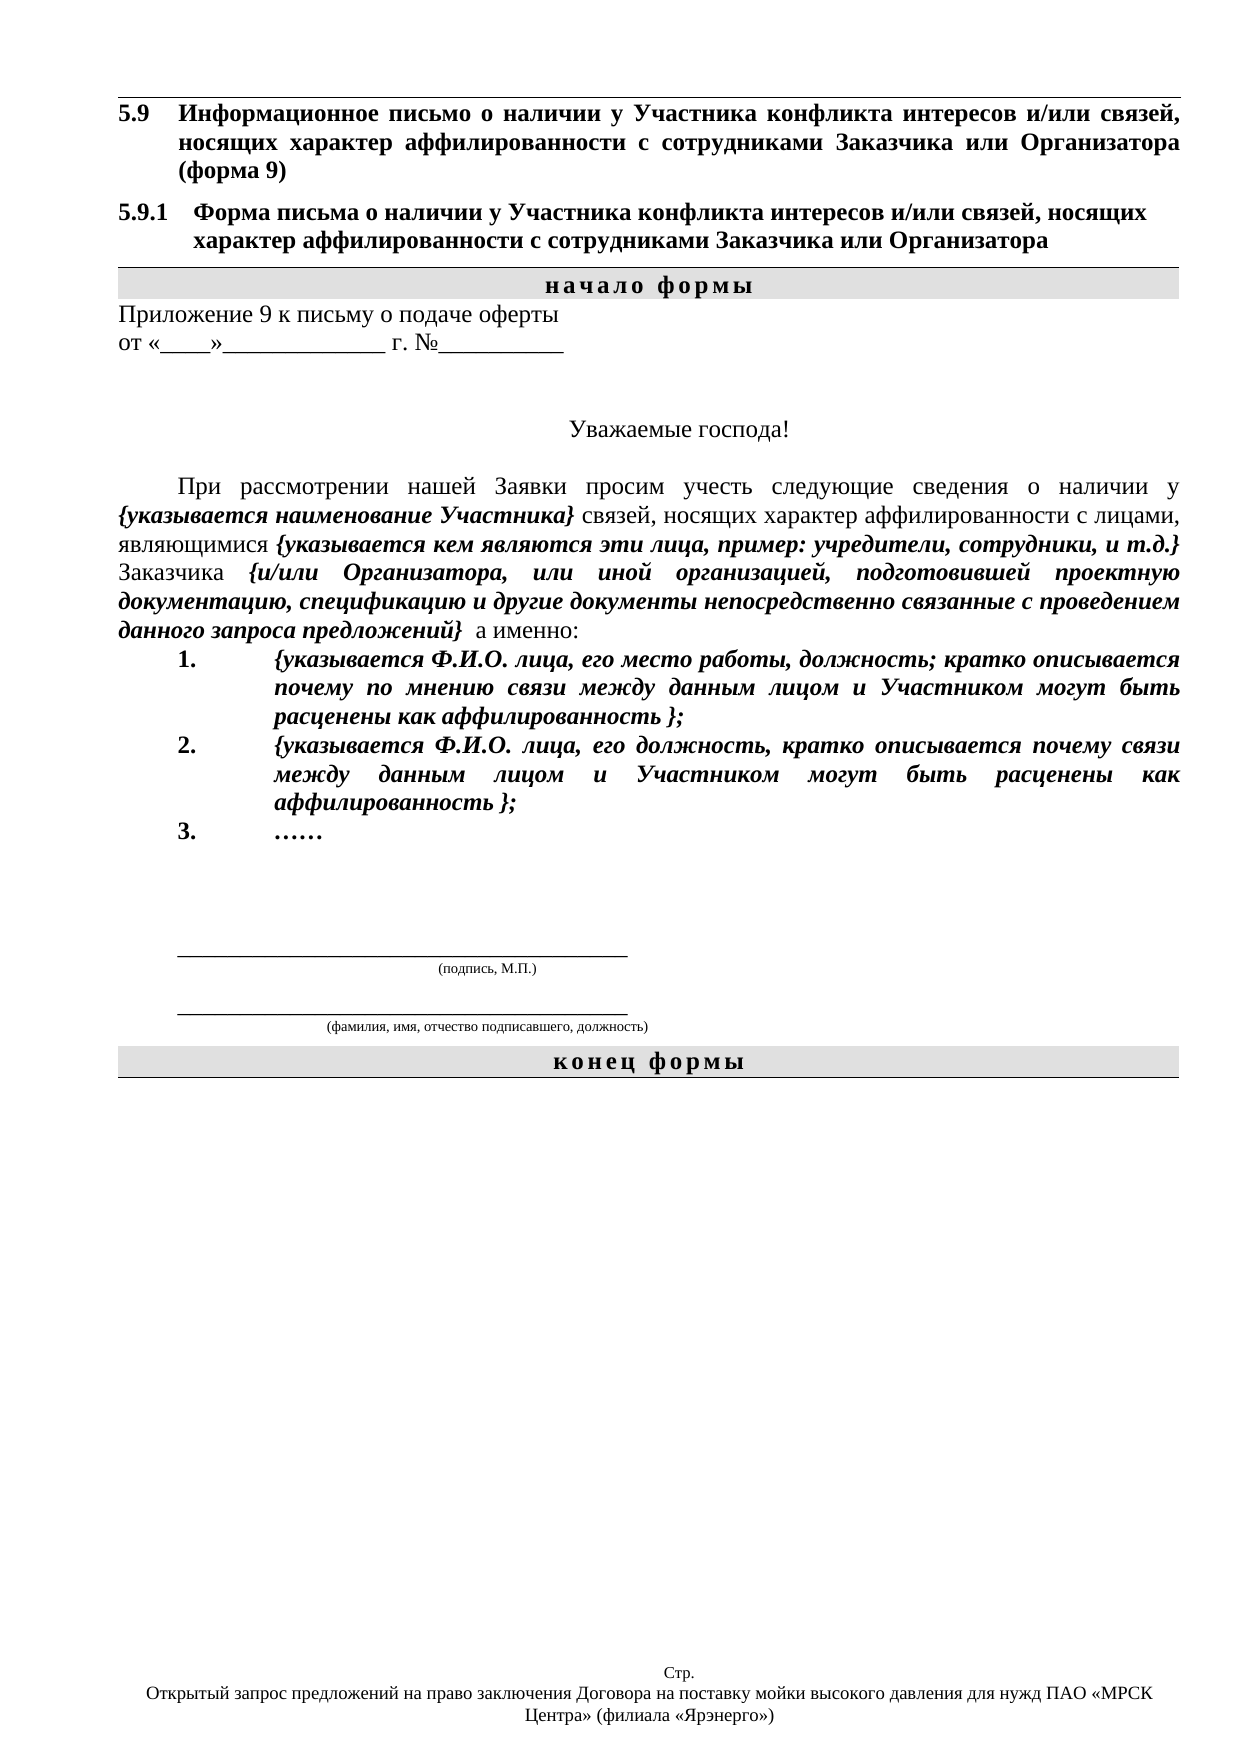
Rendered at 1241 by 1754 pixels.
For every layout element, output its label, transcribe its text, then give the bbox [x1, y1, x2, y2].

text ____________________________________ [118, 989, 1181, 1017]
text (подпись, М.П.) [118, 960, 797, 989]
list …… [177, 816, 1181, 845]
text Уважаемые господа! [118, 414, 1181, 442]
text ____________________________________ [118, 931, 1181, 960]
list {указывается Ф.И.О. лица, его должность, кратко описывается почему связи между данным лицом и Участником могут быть расценены как аффилированность }; [177, 730, 1181, 816]
list {указывается Ф.И.О. лица, его место работы, должность; кратко описывается почему по мнению связи между данным лицом и Участником могут быть расценены как аффилированность }; [177, 644, 1181, 730]
text Приложение 9 к письму о подаче оферты от «____»_____________ г. №__________ [118, 299, 1181, 356]
subtitle Форма письма о наличии у Участника конфликта интересов и/или связей, носящих характер аффилированности с сотрудниками Заказчика или Организатора [118, 197, 1181, 254]
text (фамилия, имя, отчество подписавшего, должность) [118, 1017, 797, 1046]
text начало формы [118, 268, 1179, 299]
subtitle Информационное письмо о наличии у Участника конфликта интересов и/или связей, носящих характер аффилированности с сотрудниками Заказчика или Организатора (форма 9) [118, 98, 1181, 184]
text При рассмотрении нашей Заявки просим учесть следующие сведения о наличии у {указывается наименование Участника} связей, носящих характер аффилированности с лицами, являющимися {указывается кем являются эти лица, пример: учредители, сотрудники, и т.д.} Заказчика {и/или Организатора, или иной организацией, подготовившей проектную документацию, спецификацию и другие документы непосредственно связанные с проведением данного запроса предложений} а именно: [118, 471, 1181, 644]
text конец формы [118, 1046, 1179, 1077]
